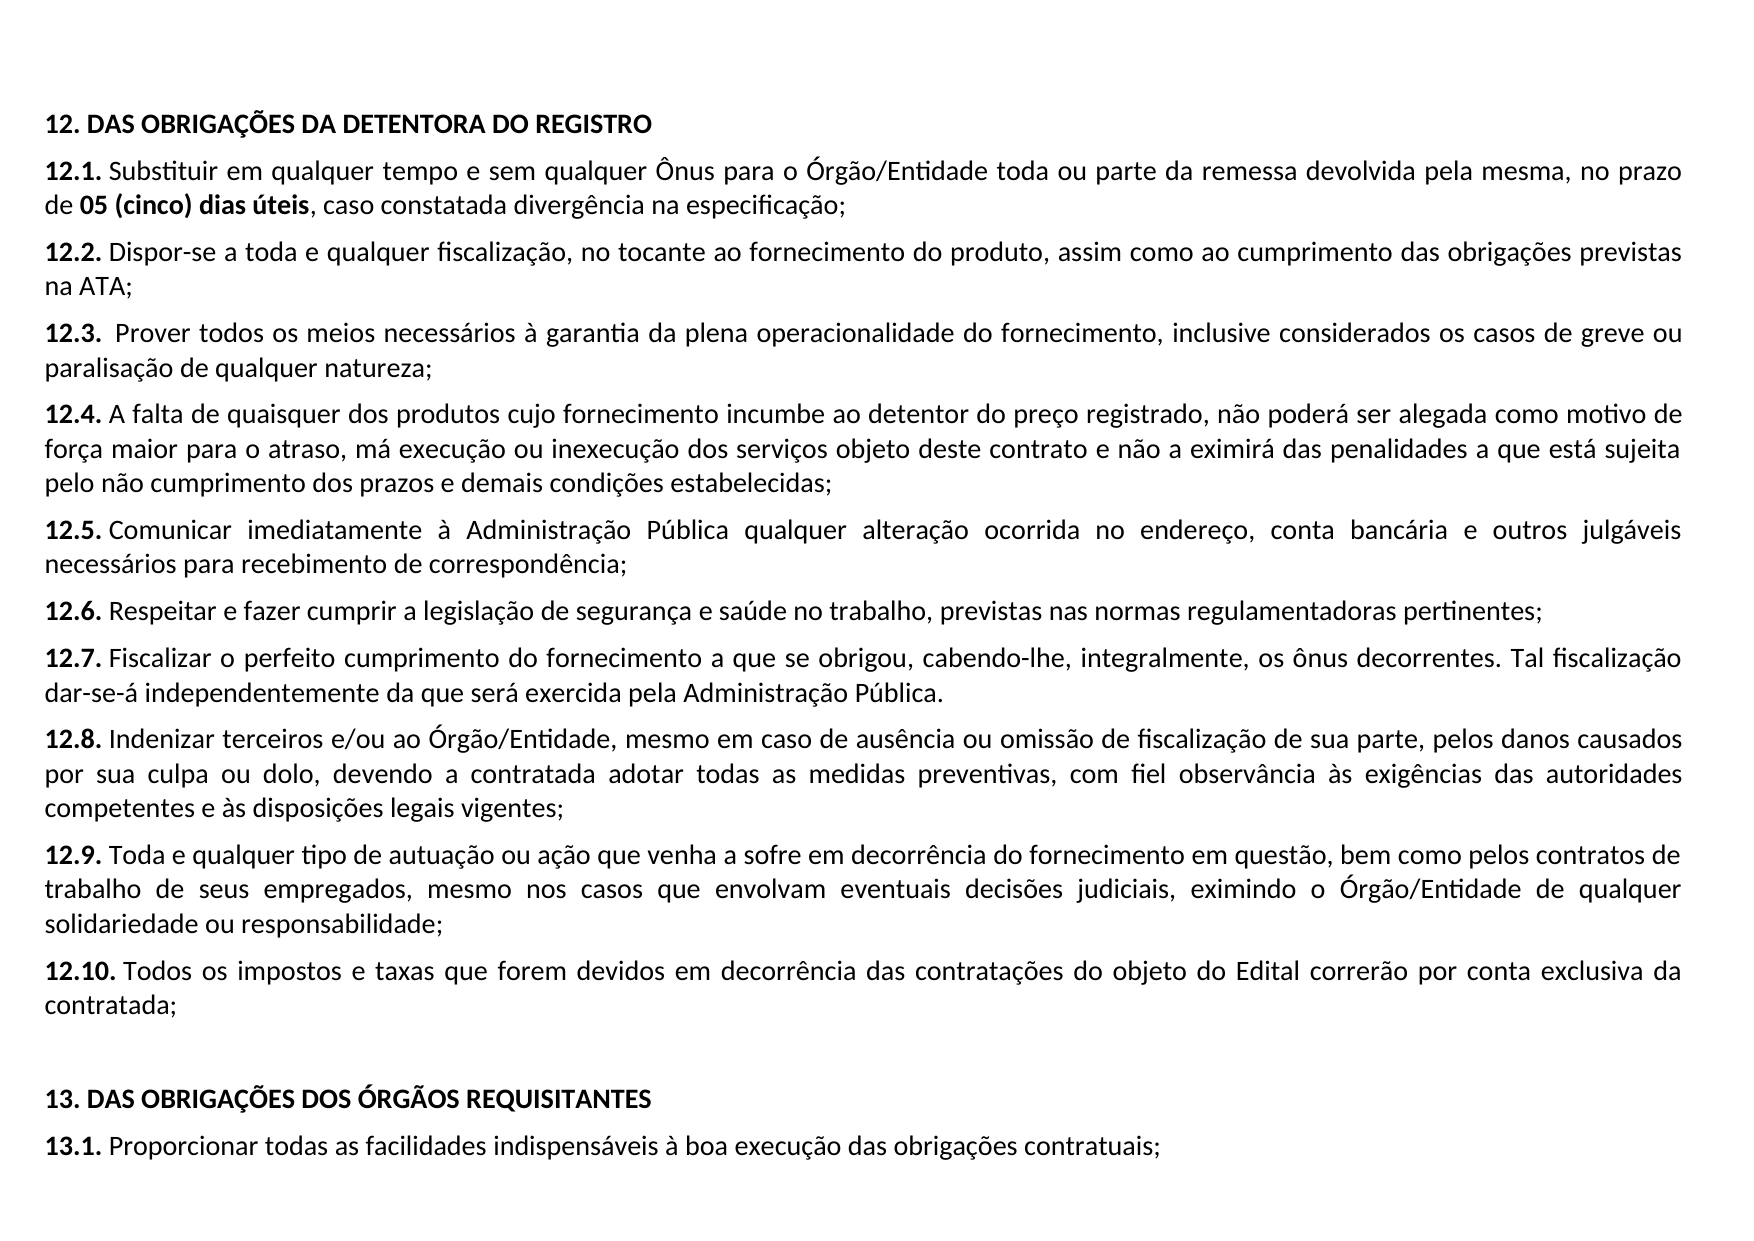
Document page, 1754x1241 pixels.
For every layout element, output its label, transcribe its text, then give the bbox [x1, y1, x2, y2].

text 12.6. Respeitar e fazer cumprir a legislação de segurança e saúde no trabalho, previstas nas normas regulamentadoras pertinentes; [44, 593, 1682, 628]
text 12.5. Comunicar imediatamente à Administração Pública qualquer alteração ocorrida no endereço, conta bancária e outros julgáveis necessários para recebimento de correspondência; [44, 512, 1682, 581]
text 12.3. Prover todos os meios necessários à garantia da plena operacionalidade do fornecimento, inclusive considerados os casos de greve ou paralisação de qualquer natureza; [44, 315, 1682, 384]
text 12.10. Todos os impostos e taxas que forem devidos em decorrência das contratações do objeto do Edital correrão por conta exclusiva da contratada; [44, 953, 1682, 1022]
text 13. DAS OBRIGAÇÕES DOS ÓRGÃOS REQUISITANTES [44, 1081, 1682, 1115]
text 12. DAS OBRIGAÇÕES DA DETENTORA DO REGISTRO [44, 106, 1682, 140]
text 12.9. Toda e qualquer tipo de autuação ou ação que venha a sofre em decorrência do fornecimento em questão, bem como pelos contratos de trabalho de seus empregados, mesmo nos casos que envolvam eventuais decisões judiciais, eximindo o Órgão/Entidade de qualquer solidariedade ou responsabilidade; [44, 837, 1682, 940]
text 12.1. Substituir em qualquer tempo e sem qualquer Ônus para o Órgão/Entidade toda ou parte da remessa devolvida pela mesma, no prazo de 05 (cinco) dias úteis, caso constatada divergência na especificação; [44, 153, 1682, 222]
text 13.1. Proporcionar todas as facilidades indispensáveis à boa execução das obrigações contratuais; [44, 1128, 1682, 1162]
text 12.8. Indenizar terceiros e/ou ao Órgão/Entidade, mesmo em caso de ausência ou omissão de fiscalização de sua parte, pelos danos causados por sua culpa ou dolo, devendo a contratada adotar todas as medidas preventivas, com fiel observância às exigências das autoridades competentes e às disposições legais vigentes; [44, 722, 1682, 825]
text 12.2. Dispor-se a toda e qualquer fiscalização, no tocante ao fornecimento do produto, assim como ao cumprimento das obrigações previstas na ATA; [44, 234, 1682, 303]
text 12.7. Fiscalizar o perfeito cumprimento do fornecimento a que se obrigou, cabendo-lhe, integralmente, os ônus decorrentes. Tal fiscalização dar-se-á independentemente da que será exercida pela Administração Pública. [44, 640, 1682, 709]
text 12.4. A falta de quaisquer dos produtos cujo fornecimento incumbe ao detentor do preço registrado, não poderá ser alegada como motivo de força maior para o atraso, má execução ou inexecução dos serviços objeto deste contrato e não a eximirá das penalidades a que está sujeita pelo não cumprimento dos prazos e demais condições estabelecidas; [44, 397, 1682, 500]
